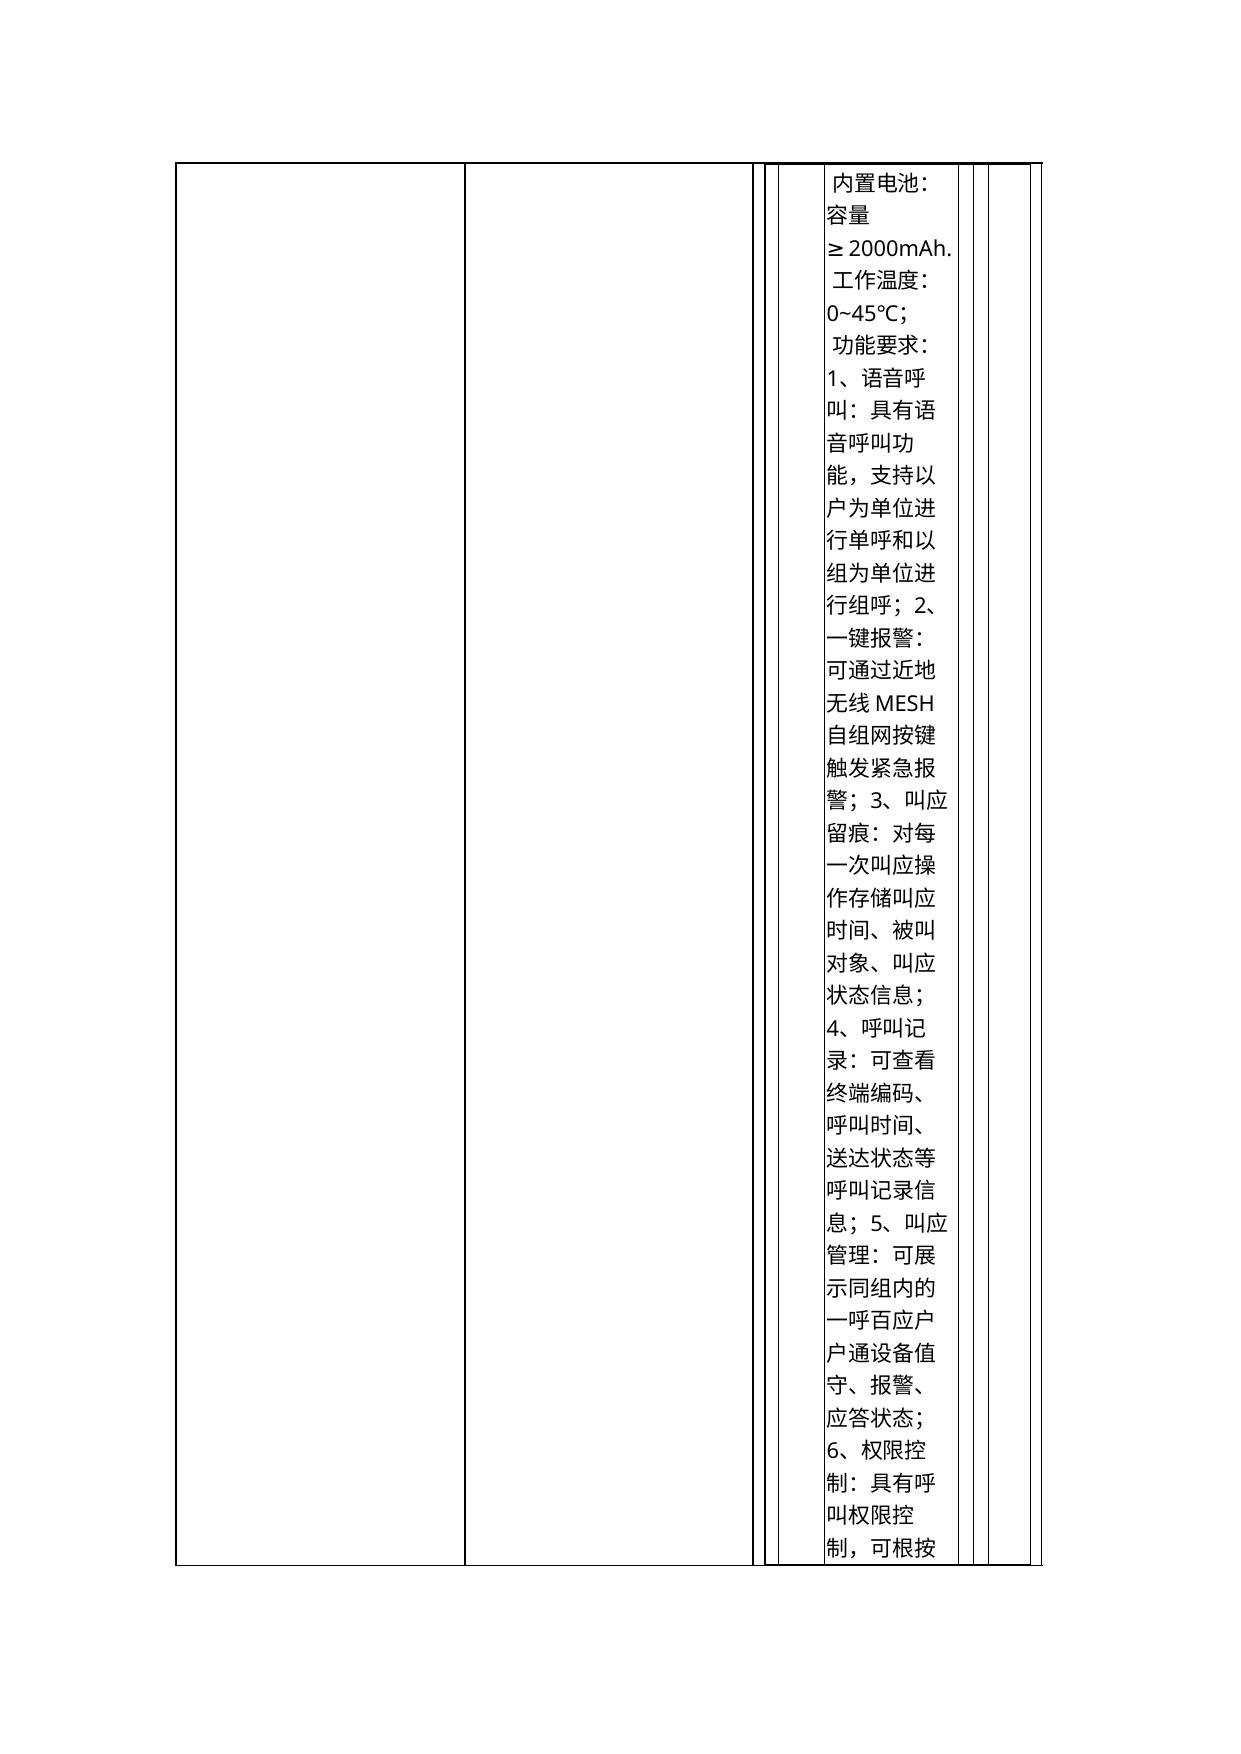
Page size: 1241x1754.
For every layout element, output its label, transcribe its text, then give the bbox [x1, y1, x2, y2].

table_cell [959, 165, 973, 1564]
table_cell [1031, 164, 1041, 1565]
table_cell [466, 164, 752, 1565]
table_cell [989, 165, 1030, 1564]
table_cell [974, 165, 988, 1564]
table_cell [779, 165, 824, 1564]
table_cell 1 [177, 164, 464, 1565]
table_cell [766, 165, 778, 1564]
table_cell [825, 165, 958, 1564]
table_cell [754, 164, 764, 1565]
